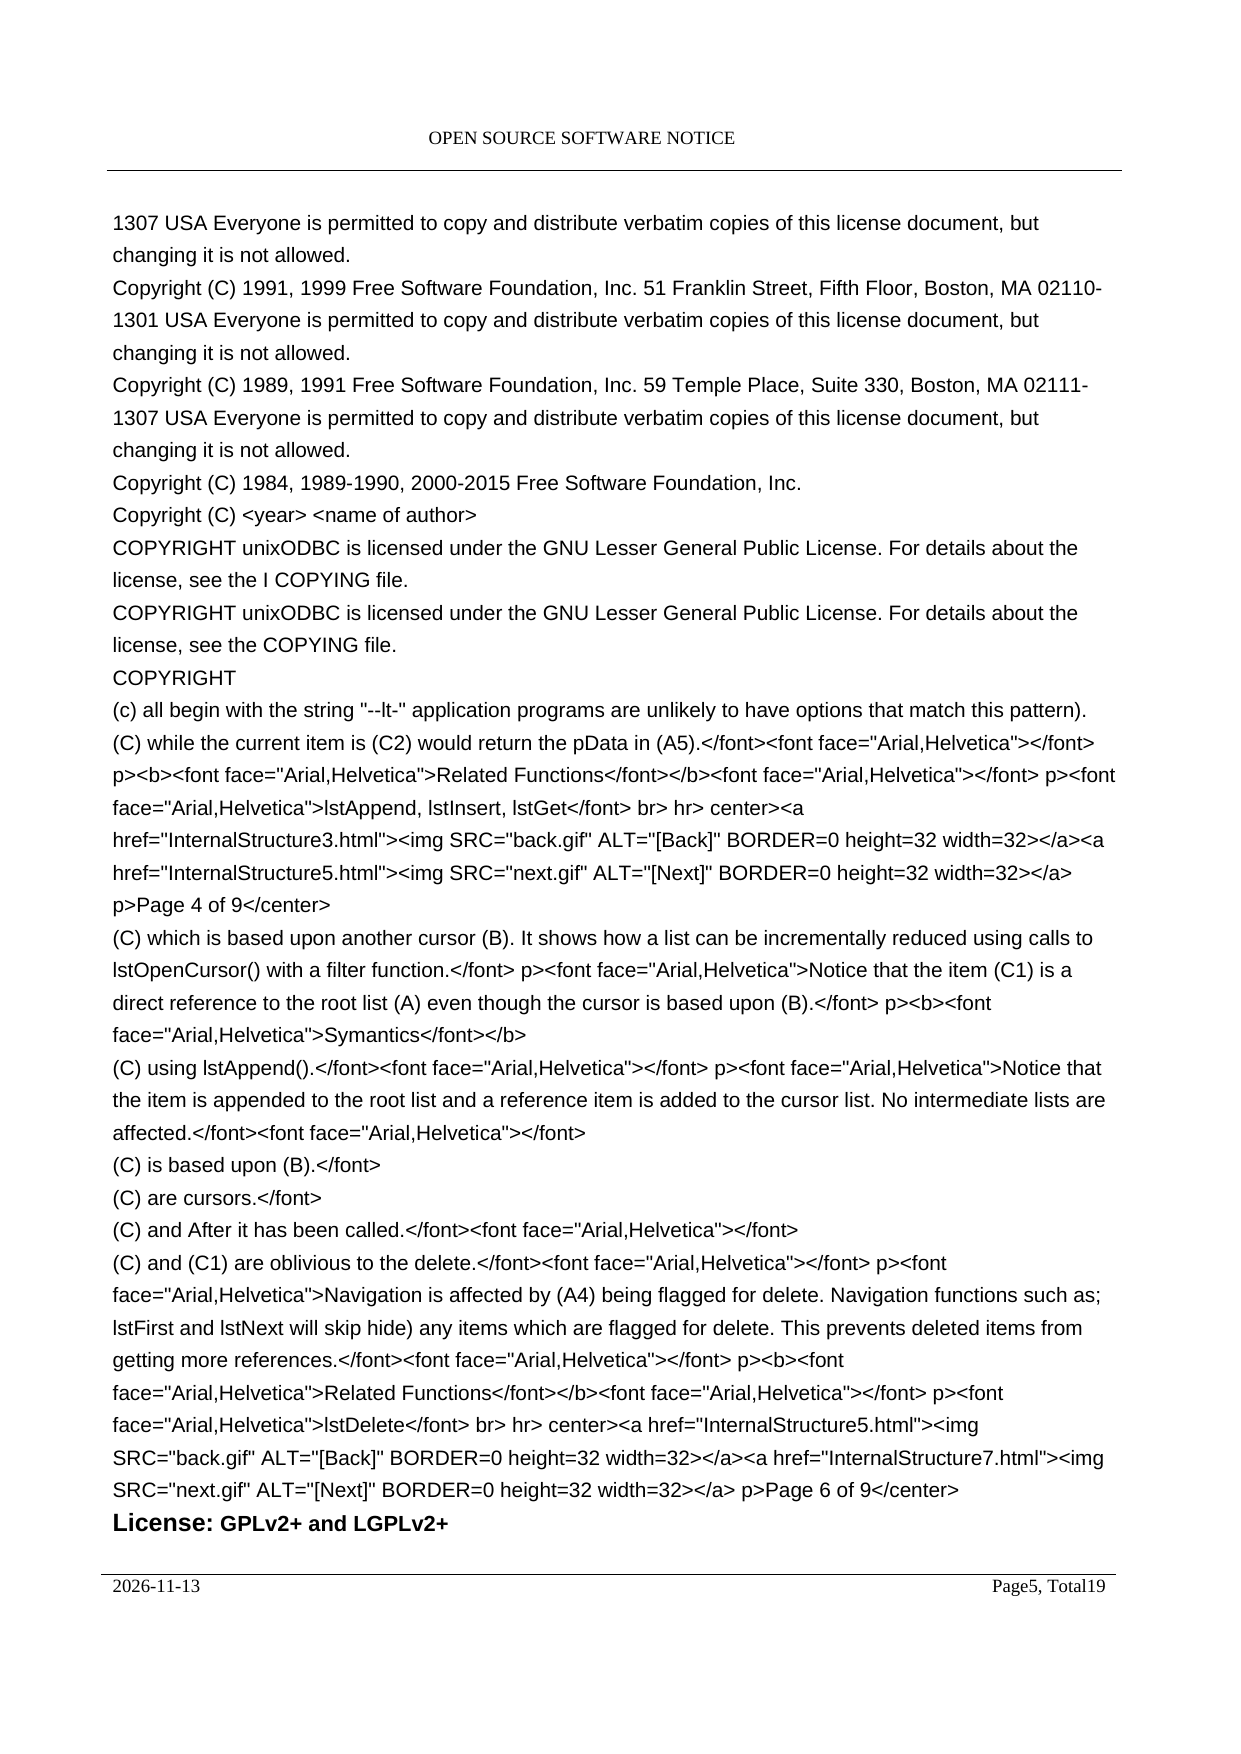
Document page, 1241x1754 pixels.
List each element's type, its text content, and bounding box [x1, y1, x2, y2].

text (C) while the current item is (C2) would return the pData in (A5).</font><font face="Arial,Helvetica"></font> p><b><font face="Arial,Helvetica">Related Functions</font></b><font face="Arial,Helvetica"></font> p><font face="Arial,Helvetica">lstAppend, lstInsert, lstGet</font> br> hr> center><a href="InternalStructure3.html"><img SRC="back.gif" ALT="[Back]" BORDER=0 height=32 width=32></a><a href="InternalStructure5.html"><img SRC="next.gif" ALT="[Next]" BORDER=0 height=32 width=32></a> p>Page 4 of 9</center> [112, 726, 1128, 921]
text (c) all begin with the string "--lt-" application programs are unlikely to have options that match this pattern). [112, 694, 1128, 726]
text (C) is based upon (B).</font> [112, 1149, 1128, 1181]
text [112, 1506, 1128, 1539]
text (C) using lstAppend().</font><font face="Arial,Helvetica"></font> p><font face="Arial,Helvetica">Notice that the item is appended to the root list and a reference item is added to the cursor list. No intermediate lists are affected.</font><font face="Arial,Helvetica"></font> [112, 1051, 1128, 1149]
text Copyright (C) 1984, 1989-1990, 2000-2015 Free Software Foundation, Inc. [112, 466, 1128, 499]
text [112, 206, 1128, 271]
text (C) which is based upon another cursor (B). It shows how a list can be incrementally reduced using calls to lstOpenCursor() with a filter function.</font> p><font face="Arial,Helvetica">Notice that the item (C1) is a direct reference to the root list (A) even though the cursor is based upon (B).</font> p><b><font face="Arial,Helvetica">Symantics</font></b> [112, 921, 1128, 1051]
text (C) and (C1) are oblivious to the delete.</font><font face="Arial,Helvetica"></font> p><font face="Arial,Helvetica">Navigation is affected by (A4) being flagged for delete. Navigation functions such as; lstFirst and lstNext will skip hide) any items which are flagged for delete. This prevents deleted items from getting more references.</font><font face="Arial,Helvetica"></font> p><b><font face="Arial,Helvetica">Related Functions</font></b><font face="Arial,Helvetica"></font> p><font face="Arial,Helvetica">lstDelete</font> br> hr> center><a href="InternalStructure5.html"><img SRC="back.gif" ALT="[Back]" BORDER=0 height=32 width=32></a><a href="InternalStructure7.html"><img SRC="next.gif" ALT="[Next]" BORDER=0 height=32 width=32></a> p>Page 6 of 9</center> [112, 1246, 1128, 1506]
text COPYRIGHT unixODBC is licensed under the GNU Lesser General Public License. For details about the license, see the I COPYING file. [112, 531, 1128, 596]
text (C) and After it has been called.</font><font face="Arial,Helvetica"></font> [112, 1214, 1128, 1246]
text COPYRIGHT unixODBC is licensed under the GNU Lesser General Public License. For details about the license, see the COPYING file. [112, 596, 1128, 661]
text (C) are cursors.</font> [112, 1181, 1128, 1214]
text Copyright (C) 1991, 1999 Free Software Foundation, Inc. 51 Franklin Street, Fifth Floor, Boston, MA 02110-1301 USA Everyone is permitted to copy and distribute verbatim copies of this license document, but changing it is not allowed. [112, 271, 1128, 369]
text COPYRIGHT [112, 661, 1128, 694]
text Copyright (C) <year> <name of author> [112, 499, 1128, 531]
text Copyright (C) 1989, 1991 Free Software Foundation, Inc. 59 Temple Place, Suite 330, Boston, MA 02111-1307 USA Everyone is permitted to copy and distribute verbatim copies of this license document, but changing it is not allowed. [112, 369, 1128, 466]
